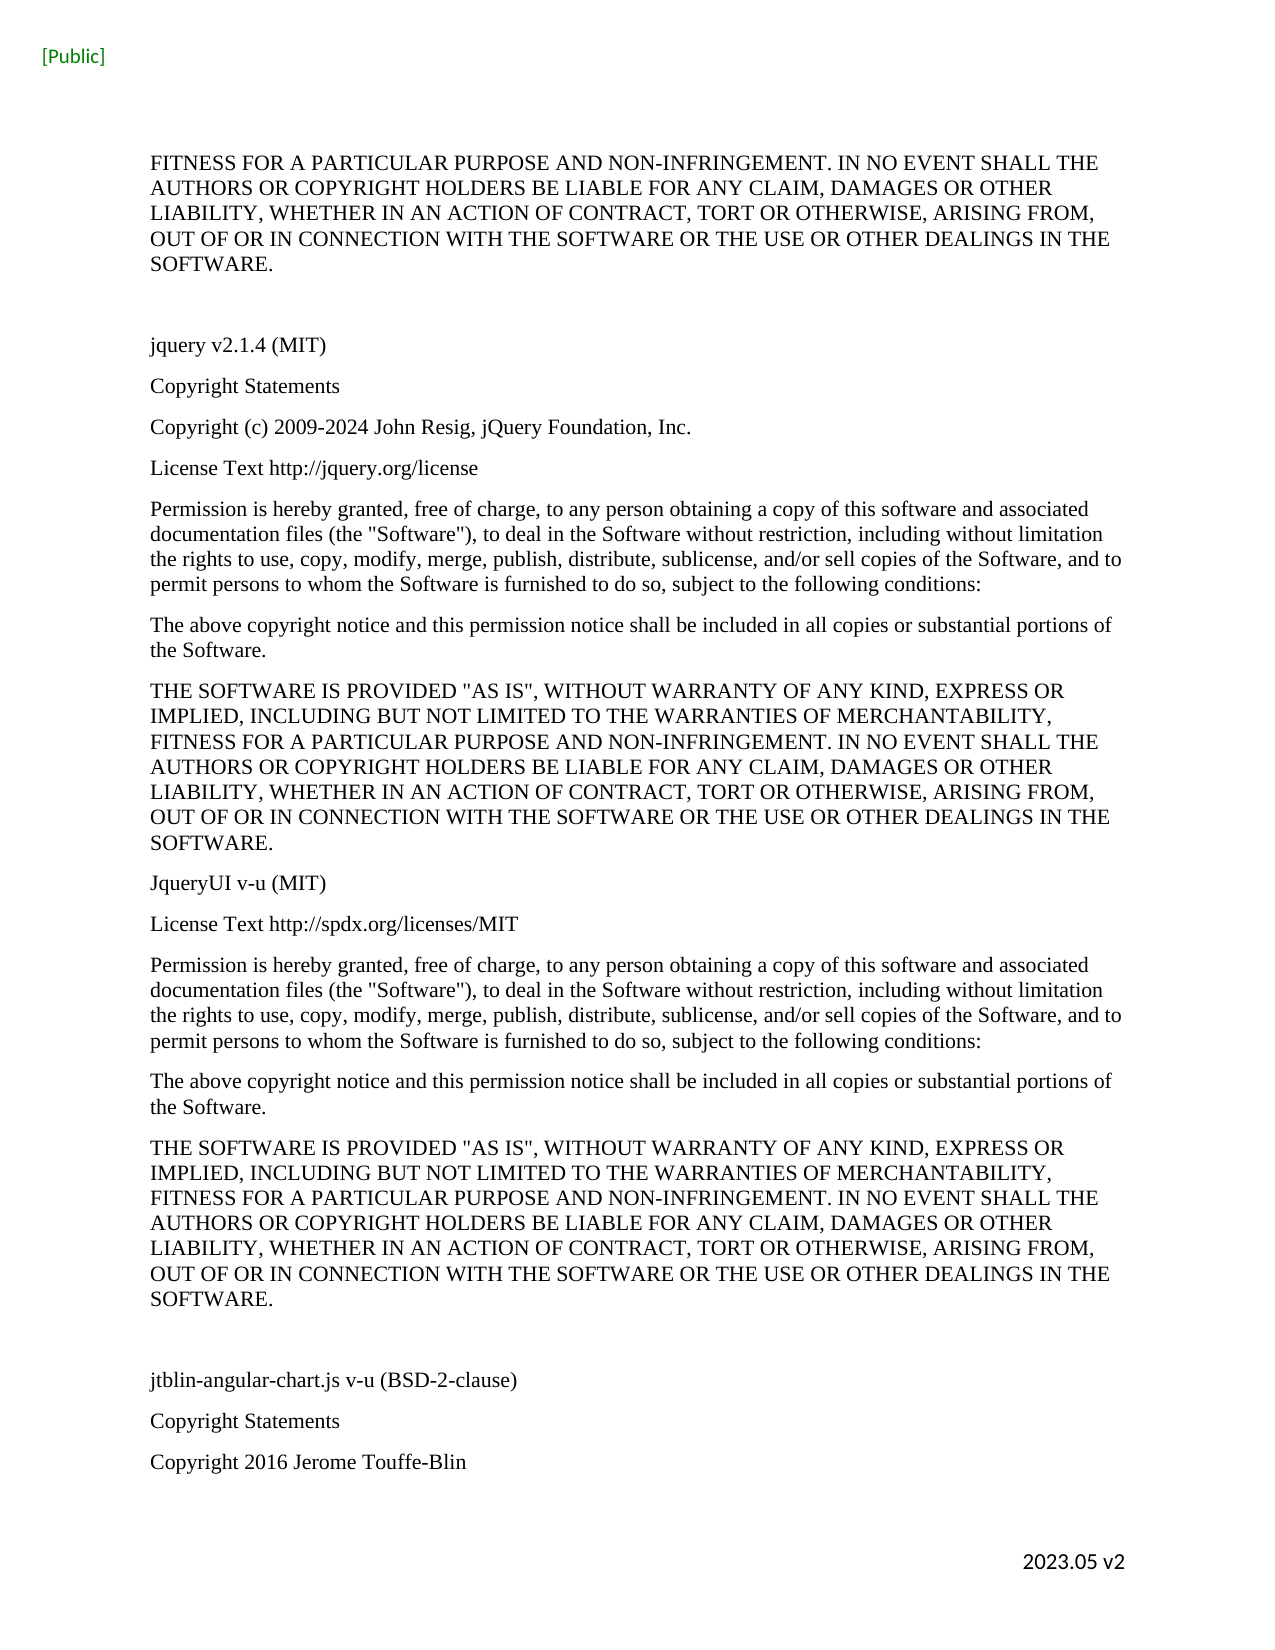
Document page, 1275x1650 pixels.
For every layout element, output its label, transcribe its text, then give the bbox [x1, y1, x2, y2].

text Copyright 2016 Jerome Touffe-Blin [150, 1449, 1125, 1474]
text License Text http://spdx.org/licenses/MIT [150, 911, 1125, 936]
text jquery v2.1.4 (MIT) [150, 332, 1125, 358]
text The above copyright notice and this permission notice shall be included in all copies or substantial portions of the Software. [150, 1068, 1125, 1119]
text Copyright Statements [150, 373, 1125, 398]
text Copyright Statements [150, 1408, 1125, 1433]
text Copyright (c) 2009-2024 John Resig, jQuery Foundation, Inc. [150, 414, 1125, 439]
text Permission is hereby granted, free of charge, to any person obtaining a copy of this software and associated documentation files (the "Software"), to deal in the Software without restriction, including without limitation the rights to use, copy, modify, merge, publish, distribute, sublicense, and/or sell copies of the Software, and to permit persons to whom the Software is furnished to do so, subject to the following conditions: [150, 496, 1125, 597]
text The above copyright notice and this permission notice shall be included in all copies or substantial portions of the Software. [150, 612, 1125, 663]
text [150, 150, 1125, 276]
text JqueryUI v-u (MIT) [150, 870, 1125, 896]
text Permission is hereby granted, free of charge, to any person obtaining a copy of this software and associated documentation files (the "Software"), to deal in the Software without restriction, including without limitation the rights to use, copy, modify, merge, publish, distribute, sublicense, and/or sell copies of the Software, and to permit persons to whom the Software is furnished to do so, subject to the following conditions: [150, 952, 1125, 1053]
text License Text http://jquery.org/license [150, 455, 1125, 480]
text jtblin-angular-chart.js v-u (BSD-2-clause) [150, 1367, 1125, 1393]
